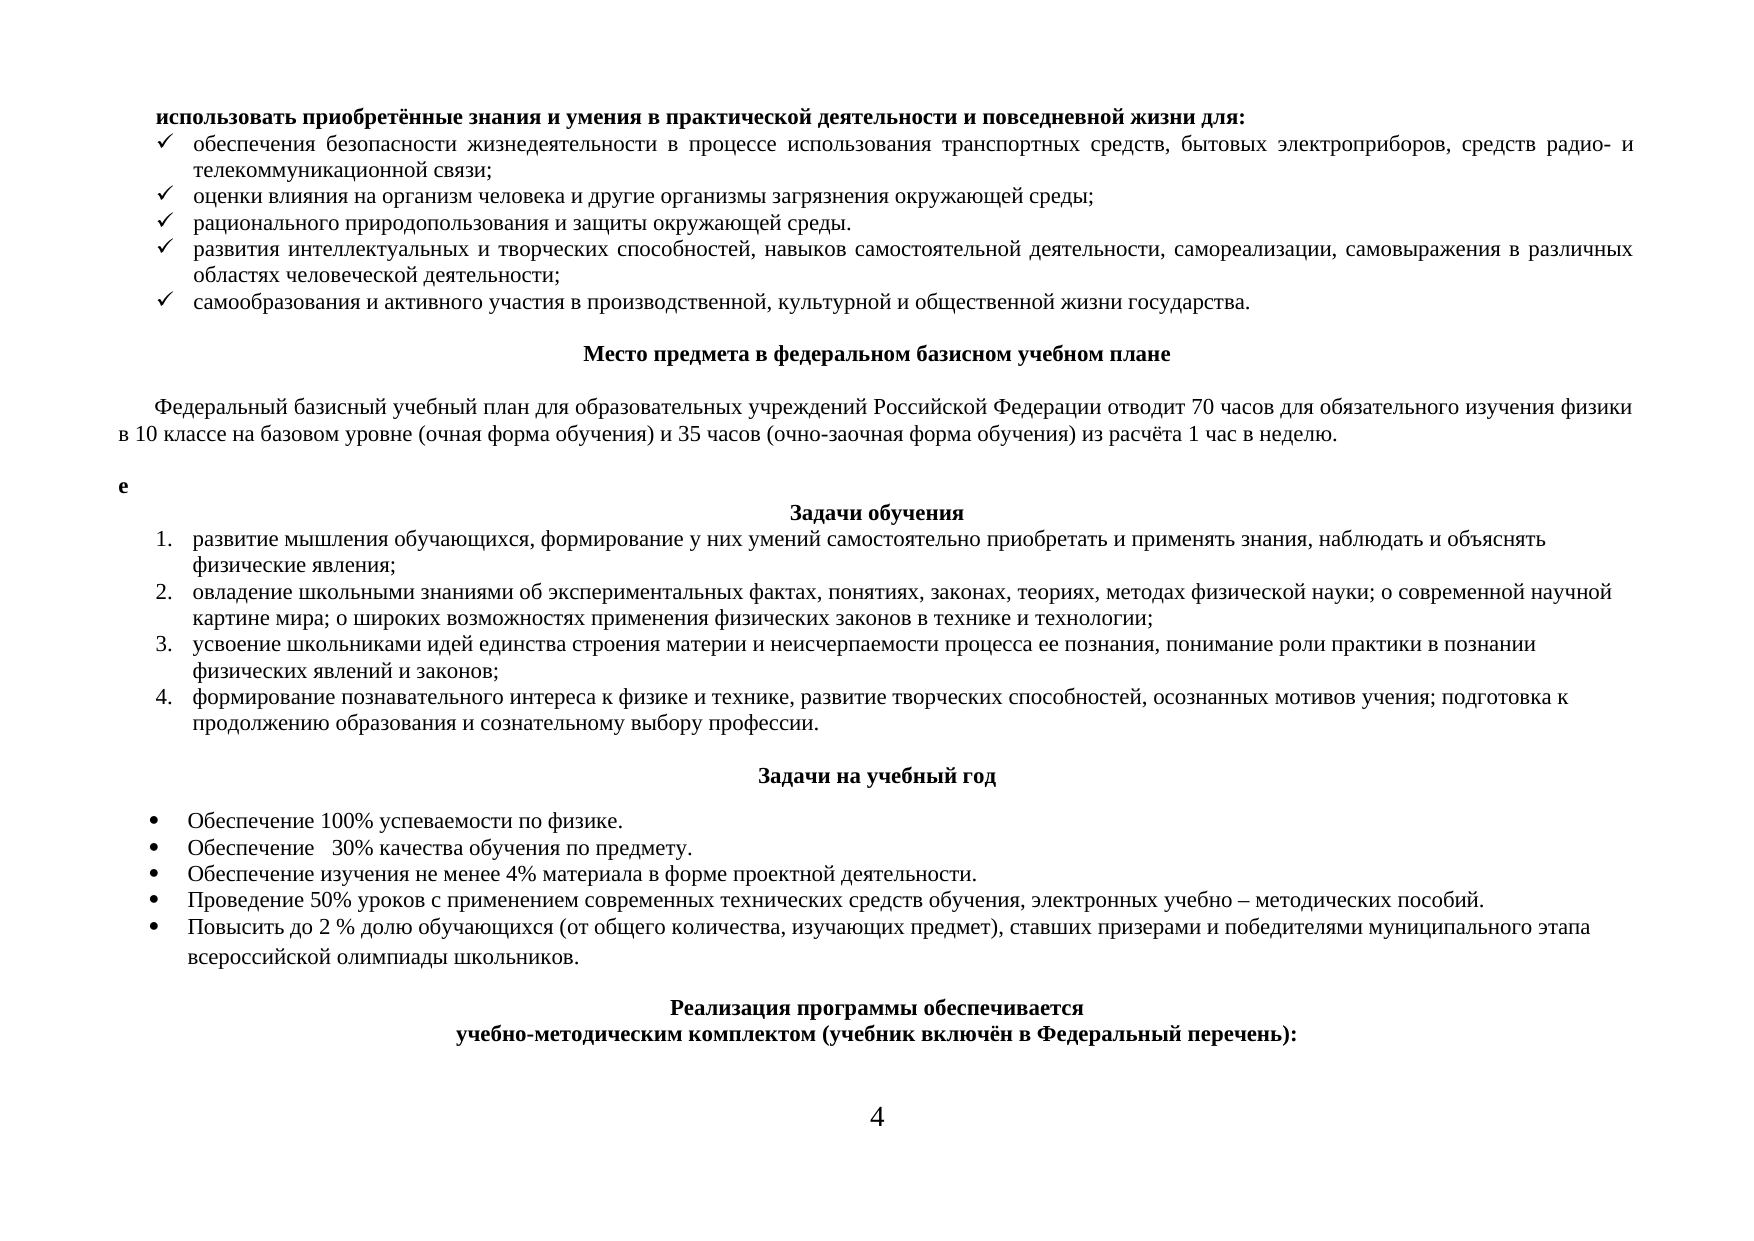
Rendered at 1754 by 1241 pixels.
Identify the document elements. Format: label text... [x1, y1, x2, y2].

text Федеральный базисный учебный план для образовательных учреждений Российской Федерации отводит 70 часов для обязательного изучения физики в 10 классе на базовом уровне (очная форма обучения) и 35 часов (очно-заочная форма обучения) из расчёта 1 час в неделю. [118, 393, 1636, 446]
list овладение школьными знаниями об экспериментальных фактах, понятиях, законах, теориях, методах физической науки; о современной научной картине мира; о широких возможностях применения физических законов в технике и технологии; [155, 578, 1636, 630]
text Задачи на учебный год [118, 762, 1636, 788]
text Задачи обучения [118, 499, 1636, 525]
list развития интеллектуальных и творческих способностей, навыков самостоятельной деятельности, самореализации, самовыражения в различных областях человеческой деятельности; [156, 235, 1636, 288]
list Проведение 50% уроков с применением современных технических средств обучения, электронных учебно – методических пособий. [150, 886, 1653, 913]
text Место предмета в федеральном базисном учебном плане [118, 341, 1636, 367]
list Повысить до 2 % долю обучающихся (от общего количества, изучающих предмет), ставших призерами и победителями муниципального этапа всероссийской олимпиады школьников. [150, 913, 1636, 969]
list оценки влияния на организм человека и другие организмы загрязнения окружающей среды; [156, 182, 1636, 209]
text учебно-методическим комплектом (учебник включён в Федеральный перечень): [118, 1020, 1636, 1047]
list Обеспечение 30% качества обучения по предмету. [150, 834, 1648, 860]
list Обеспечение 100% успеваемости по физике. [150, 807, 1648, 834]
list самообразования и активного участия в производственной, культурной и общественной жизни государства. [156, 288, 1636, 314]
list развитие мышления обучающихся, формирование у них умений самостоятельно приобретать и применять знания, наблюдать и объяснять физические явления; [155, 525, 1636, 578]
list обеспечения безопасности жизнедеятельности в процессе использования транспортных средств, бытовых электроприборов, средств радио- и телекоммуникационной связи; [156, 130, 1636, 182]
text е [118, 472, 1636, 499]
list усвоение школьниками идей единства строения материи и неисчерпаемости процесса ее познания, понимание роли практики в познании физических явлений и законов; [155, 630, 1636, 683]
text Реализация программы обеспечивается [118, 994, 1636, 1020]
list формирование познавательного интереса к физике и технике, развитие творческих способностей, осознанных мотивов учения; подготовка к продолжению образования и сознательному выбору профессии. [155, 683, 1636, 736]
list рационального природопользования и защиты окружающей среды. [156, 209, 1636, 235]
list Обеспечение изучения не менее 4% материала в форме проектной деятельности. [150, 860, 1653, 886]
text использовать приобретённые знания и умения в практической деятельности и повседневной жизни для: [156, 103, 1636, 130]
